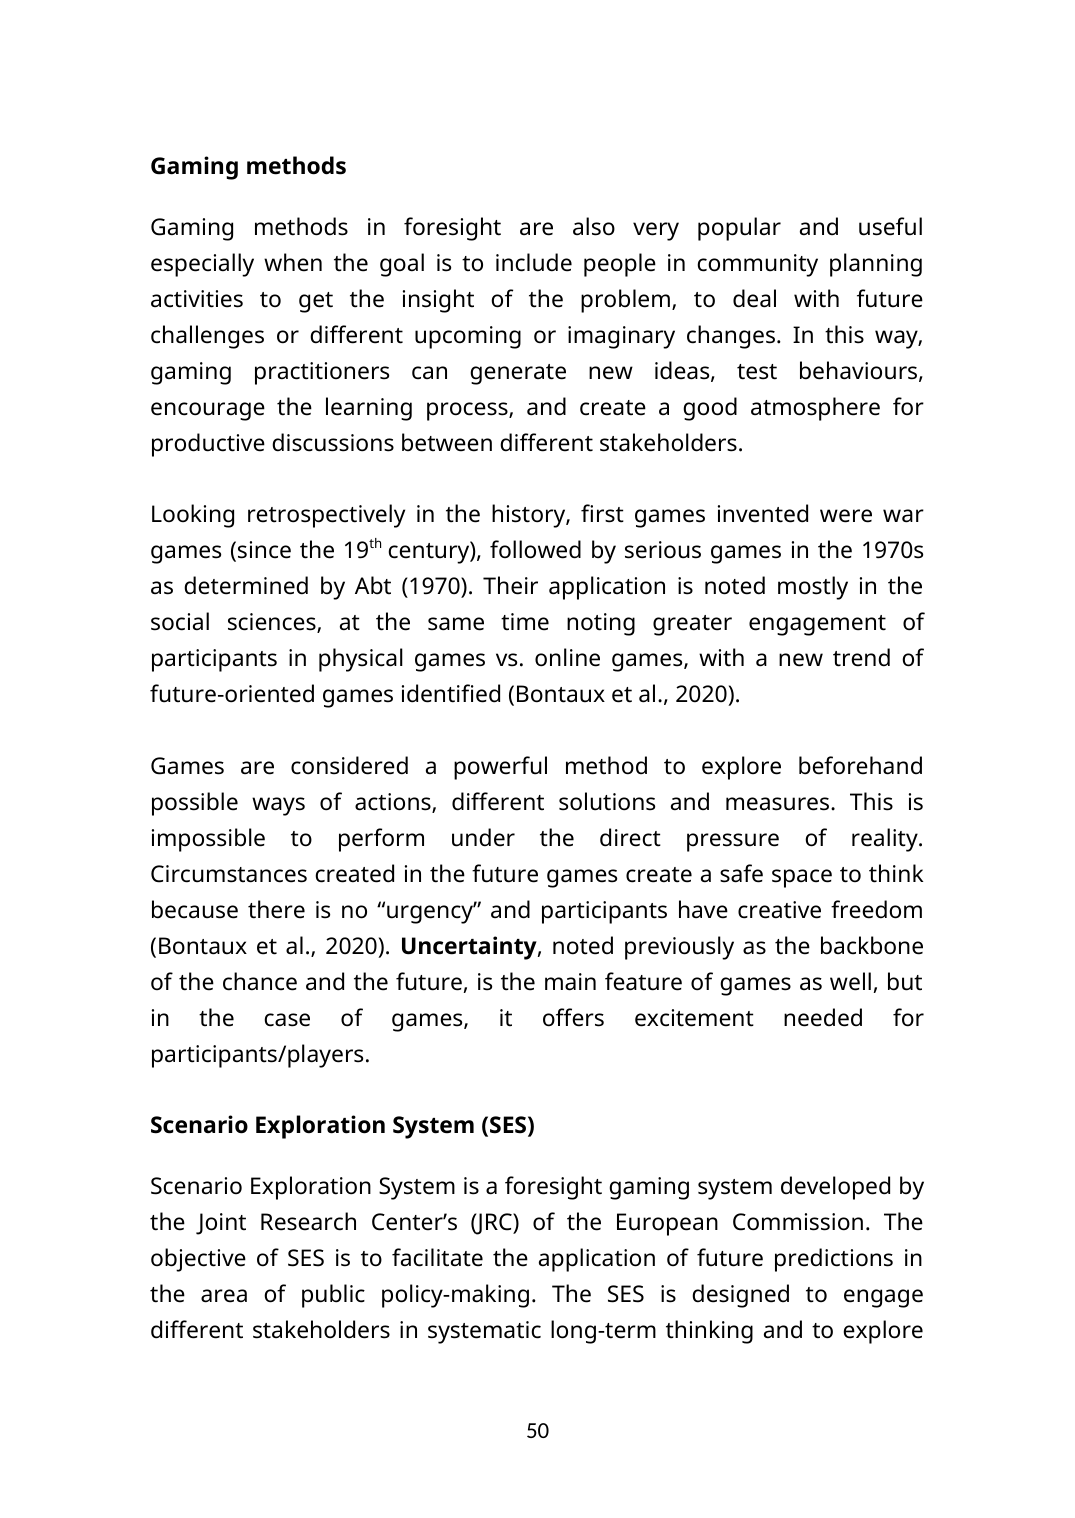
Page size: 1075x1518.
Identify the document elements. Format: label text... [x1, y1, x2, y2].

text Gaming methods in foresight are also very popular and useful especially when the goal is to include people in community planning activities to get the insight of the problem, to deal with future challenges or different upcoming or imaginary changes. In this way, gaming practitioners can generate new ideas, test behaviours, encourage the learning process, and create a good atmosphere for productive discussions between different stakeholders. [150, 211, 925, 458]
subtitle Scenario Exploration System (SES) [150, 1109, 925, 1141]
text Looking retrospectively in the history, first games invented were war games (since the 19th century), followed by serious games in the 1970s as determined by Abt (1970). Their application is noted mostly in the social sciences, at the same time noting greater engagement of participants in physical games vs. online games, with a new trend of future-oriented games identified (Bontaux et al., 2020). [150, 498, 925, 709]
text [150, 1170, 925, 1345]
text Games are considered a powerful method to explore beforehand possible ways of actions, different solutions and measures. This is impossible to perform under the direct pressure of reality. Circumstances created in the future games create a safe space to think because there is no “urgency” and participants have creative freedom (Bontaux et al., 2020). Uncertainty, noted previously as the backbone of the chance and the future, is the main feature of games as well, but in the case of games, it offers excitement needed for participants/players. [150, 750, 925, 1069]
subtitle Gaming methods [150, 150, 925, 181]
